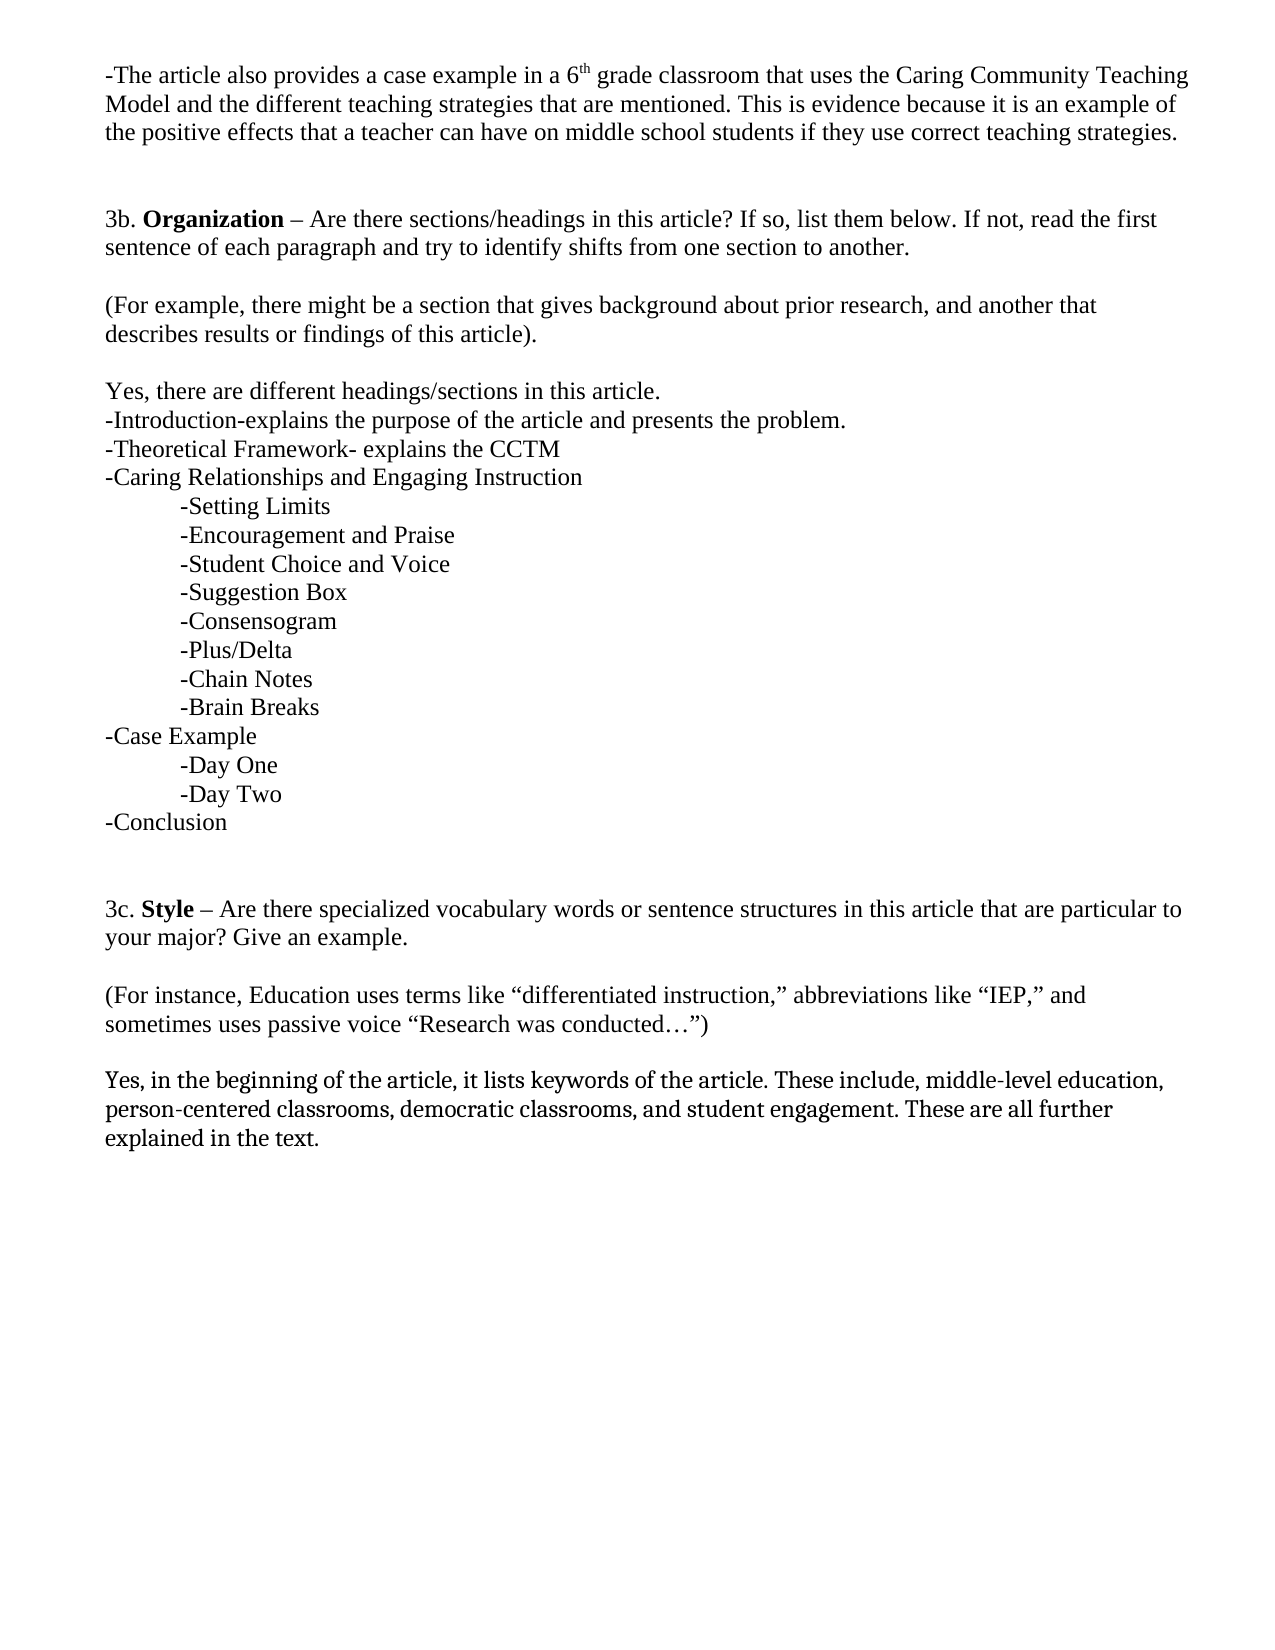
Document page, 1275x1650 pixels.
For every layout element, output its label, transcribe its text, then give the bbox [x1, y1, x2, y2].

text -Consensogram [105, 606, 1191, 635]
text -Case Example [105, 721, 1191, 750]
text -Caring Relationships and Engaging Instruction [105, 462, 1191, 491]
text -Plus/Delta [105, 635, 1191, 664]
text 3c. Style – Are there specialized vocabulary words or sentence structures in this article that are particular to your major? Give an example. [105, 894, 1191, 951]
text -Introduction-explains the purpose of the article and presents the problem. [105, 405, 1191, 434]
text -Chain Notes [105, 664, 1191, 692]
text -Setting Limits [105, 491, 1191, 520]
text (For example, there might be a section that gives background about prior research, and another that describes results or findings of this article). [105, 290, 1191, 347]
text (For instance, Education uses terms like “differentiated instruction,” abbreviations like “IEP,” and sometimes uses passive voice “Research was conducted…”) [105, 980, 1191, 1037]
text 3b. Organization – Are there sections/headings in this article? If so, list them below. If not, read the first sentence of each paragraph and try to identify shifts from one section to another. [105, 204, 1191, 261]
text -Brain Breaks [105, 692, 1191, 721]
text -Suggestion Box [105, 577, 1191, 606]
text -Day One [105, 750, 1191, 779]
text -Encouragement and Praise [105, 520, 1191, 549]
text -Theoretical Framework- explains the CCTM [105, 434, 1191, 462]
text -Student Choice and Voice [105, 549, 1191, 577]
text Yes, in the beginning of the article, it lists keywords of the article. These include, middle-level education, person-centered classrooms, democratic classrooms, and student engagement. These are all further explained in the text. [105, 1066, 1191, 1152]
text -Day Two [105, 779, 1191, 807]
text -The article also provides a case example in a 6th grade classroom that uses the Caring Community Teaching Model and the different teaching strategies that are mentioned. This is evidence because it is an example of the positive effects that a teacher can have on middle school students if they use correct teaching strategies. [105, 60, 1191, 146]
text Yes, there are different headings/sections in this article. [105, 376, 1191, 405]
text -Conclusion [105, 807, 1191, 836]
